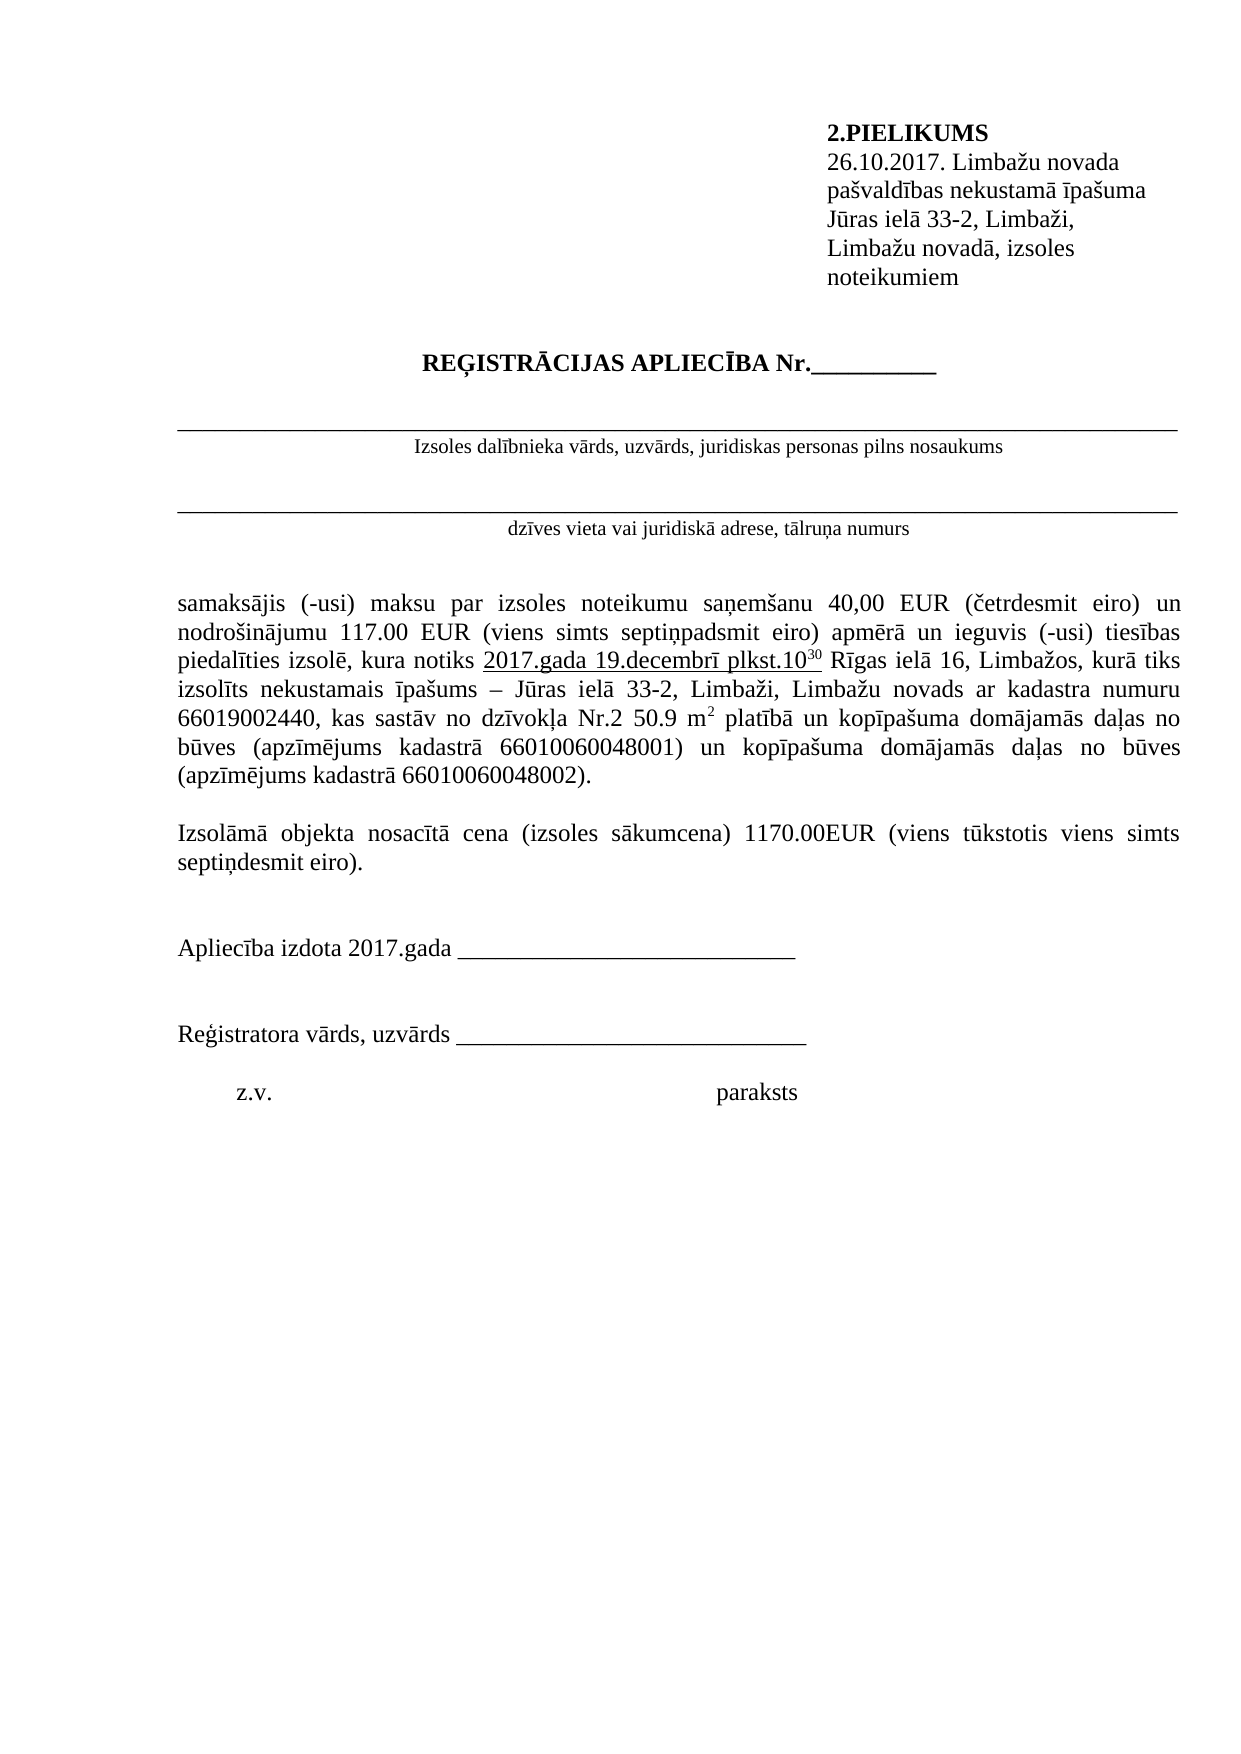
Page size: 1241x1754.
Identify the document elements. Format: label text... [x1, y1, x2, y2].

text Reģistratora vārds, uzvārds ____________________________ [177, 1019, 1181, 1048]
text 2.pielikums [827, 118, 1181, 147]
text 26.10.2017. Limbažu novada pašvaldības nekustamā īpašuma Jūras ielā 33-2, Limbaži, [827, 147, 1196, 233]
text z.v. paraksts [177, 1077, 1181, 1106]
text Izsoles dalībnieka vārds, uzvārds, juridiskas personas pilns nosaukums [177, 434, 1181, 458]
text dzīves vieta vai juridiskā adrese, tālruņa numurs [177, 516, 1181, 540]
text ________________________________________________________________________________ [177, 487, 1181, 516]
text samaksājis (-usi) maksu par izsoles noteikumu saņemšanu 40,00 EUR (četrdesmit eiro) un nodrošinājumu 117.00 EUR (viens simts septiņpadsmit eiro) apmērā un ieguvis (-usi) tiesības piedalīties izsolē, kura notiks 2017.gada 19.decembrī plkst.1030 Rīgas ielā 16, Limbažos, kurā tiks izsolīts nekustamais īpašums – Jūras ielā 33-2, Limbaži, Limbažu novads ar kadastra numuru 66019002440, kas sastāv no dzīvokļa Nr.2 50.9 m2 platībā un kopīpašuma domājamās daļas no būves (apzīmējums kadastrā 66010060048001) un kopīpašuma domājamās daļas no būves (apzīmējums kadastrā 66010060048002). [177, 588, 1181, 789]
text Limbažu novadā, izsoles noteikumiem [827, 233, 1196, 291]
text REĢISTRĀCIJAS APLIECĪBA Nr.__________ [177, 348, 1181, 377]
text ________________________________________________________________________________ [177, 406, 1181, 434]
text Apliecība izdota 2017.gada ___________________________ [177, 933, 1181, 962]
text Izsolāmā objekta nosacītā cena (izsoles sākumcena) 1170.00EUR (viens tūkstotis viens simts septiņdesmit eiro). [177, 818, 1181, 876]
